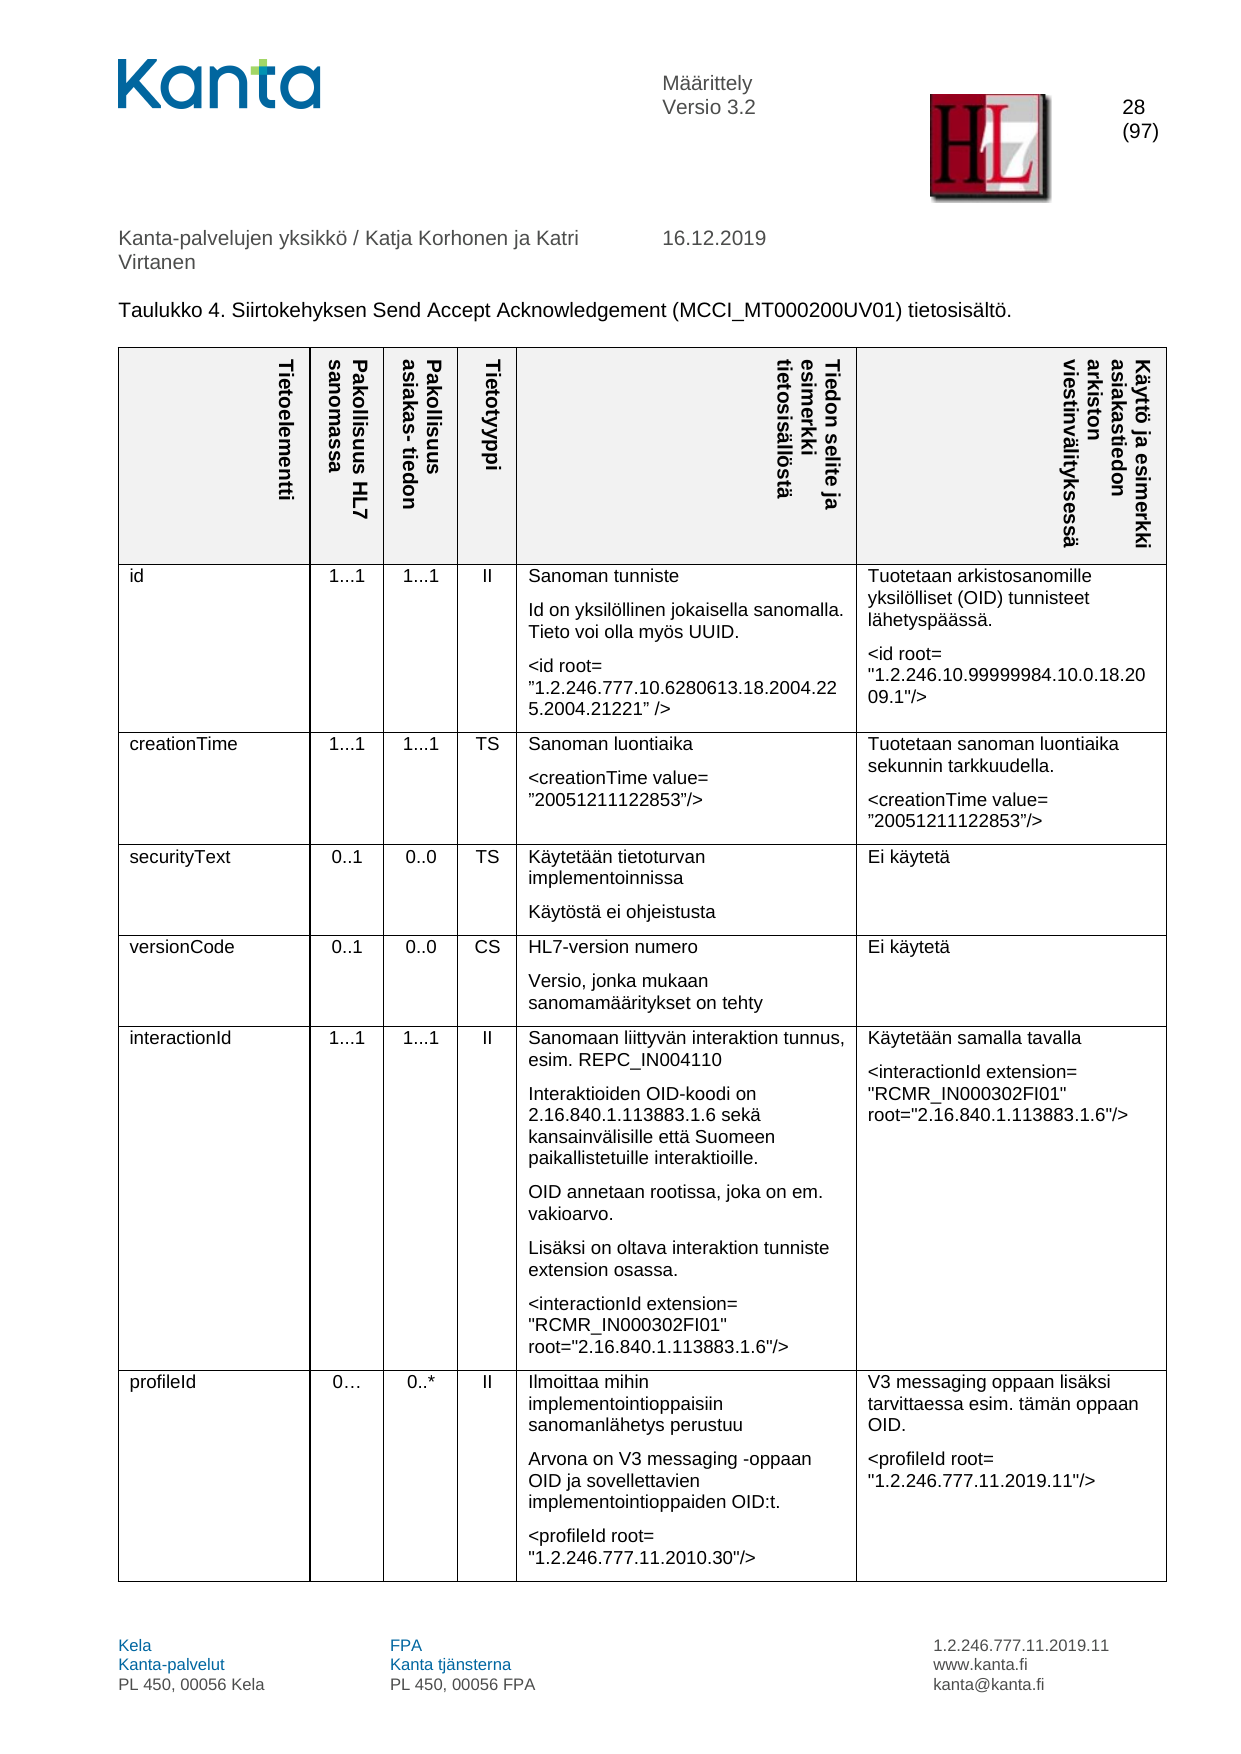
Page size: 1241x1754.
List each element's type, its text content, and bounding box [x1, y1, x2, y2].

table_cell HL7-version numero Versio, jonka mukaan sanomamääritykset on tehty [517, 936, 856, 1026]
table_cell Sanoman luontiaika <creationTime value= ”20051211122853”/> [517, 733, 856, 844]
table_cell 1...1 [311, 565, 383, 732]
table_cell 0… [311, 1371, 383, 1581]
table_cell 0..0 [384, 936, 457, 1026]
table_cell creationTime [119, 733, 309, 844]
table_header Tietoelementti [119, 348, 309, 564]
table_header Tietotyyppi [458, 348, 516, 564]
table_cell II [458, 1027, 516, 1370]
table_cell 0..0 [384, 845, 457, 935]
table_cell Sanoman tunniste Id on yksilöllinen jokaisella sanomalla. Tieto voi olla myös UUID. <id root= ”1.2.246.777.10.6280613.18.2004.225.2004.21221” /> [517, 565, 856, 732]
picture [118, 59, 321, 109]
picture [930, 94, 1053, 203]
table_cell Sanomaan liittyvän interaktion tunnus, esim. REPC_IN004110 Interaktioiden OID-koodi on 2.16.840.1.113883.1.6 sekä kansainvälisille että Suomeen paikallistetuille interaktioille. OID annetaan rootissa, joka on em. vakioarvo. Lisäksi on oltava interaktion tunniste extension osassa. <interactionId extension= "RCMR_IN000302FI01" root="2.16.840.1.113883.1.6"/> [517, 1027, 856, 1370]
table_cell interactionId [119, 1027, 309, 1370]
table_cell profileId [119, 1371, 309, 1581]
table_cell Tuotetaan arkistosanomille yksilölliset (OID) tunnisteet lähetyspäässä. <id root= "1.2.246.10.99999984.10.0.18.2009.1"/> [857, 565, 1166, 732]
table_cell Ilmoittaa mihin implementointioppaisiin sanomanlähetys perustuu Arvona on V3 messaging -oppaan OID ja sovellettavien implementointioppaiden OID:t. <profileId root= "1.2.246.777.11.2010.30"/> [517, 1371, 856, 1581]
table_cell versionCode [119, 936, 309, 1026]
table_cell Ei käytetä [857, 936, 1166, 1026]
table_cell securityText [119, 845, 309, 935]
table_cell Ei käytetä [857, 845, 1166, 935]
table_cell 1...1 [384, 1027, 457, 1370]
table_cell TS [458, 845, 516, 935]
text Taulukko 4. Siirtokehyksen Send Accept Acknowledgement (MCCI_MT000200UV01) tietosisältö. [118, 298, 1122, 322]
table_cell 1...1 [384, 565, 457, 732]
table_cell CS [458, 936, 516, 1026]
table_cell II [458, 565, 516, 732]
table_cell 1...1 [311, 1027, 383, 1370]
table_cell V3 messaging oppaan lisäksi tarvittaessa esim. tämän oppaan OID. <profileId root= "1.2.246.777.11.2019.11"/> [857, 1371, 1166, 1581]
table_cell Käytetään samalla tavalla <interactionId extension= "RCMR_IN000302FI01" root="2.16.840.1.113883.1.6"/> [857, 1027, 1166, 1370]
table_cell 0..* [384, 1371, 457, 1581]
table_header Pakollisuus HL7 sanomassa [311, 348, 383, 564]
table_header Käyttö ja esimerkki asiakastiedon arkiston viestinvälityksessä [857, 348, 1166, 564]
table_header Pakollisuus asiakas- tiedon arkistossa [384, 348, 457, 564]
table_cell TS [458, 733, 516, 844]
table_cell Käytetään tietoturvan implementoinnissa Käytöstä ei ohjeistusta [517, 845, 856, 935]
table_cell id [119, 565, 309, 732]
table_cell II [458, 1371, 516, 1581]
table_cell Tuotetaan sanoman luontiaika sekunnin tarkkuudella. <creationTime value= ”20051211122853”/> [857, 733, 1166, 844]
table_cell 0..1 [311, 845, 383, 935]
table_cell 0..1 [311, 936, 383, 1026]
table_header Tiedon selite ja esimerkki tietosisällöstä [517, 348, 856, 564]
table_cell 1...1 [311, 733, 383, 844]
table_cell 1...1 [384, 733, 457, 844]
